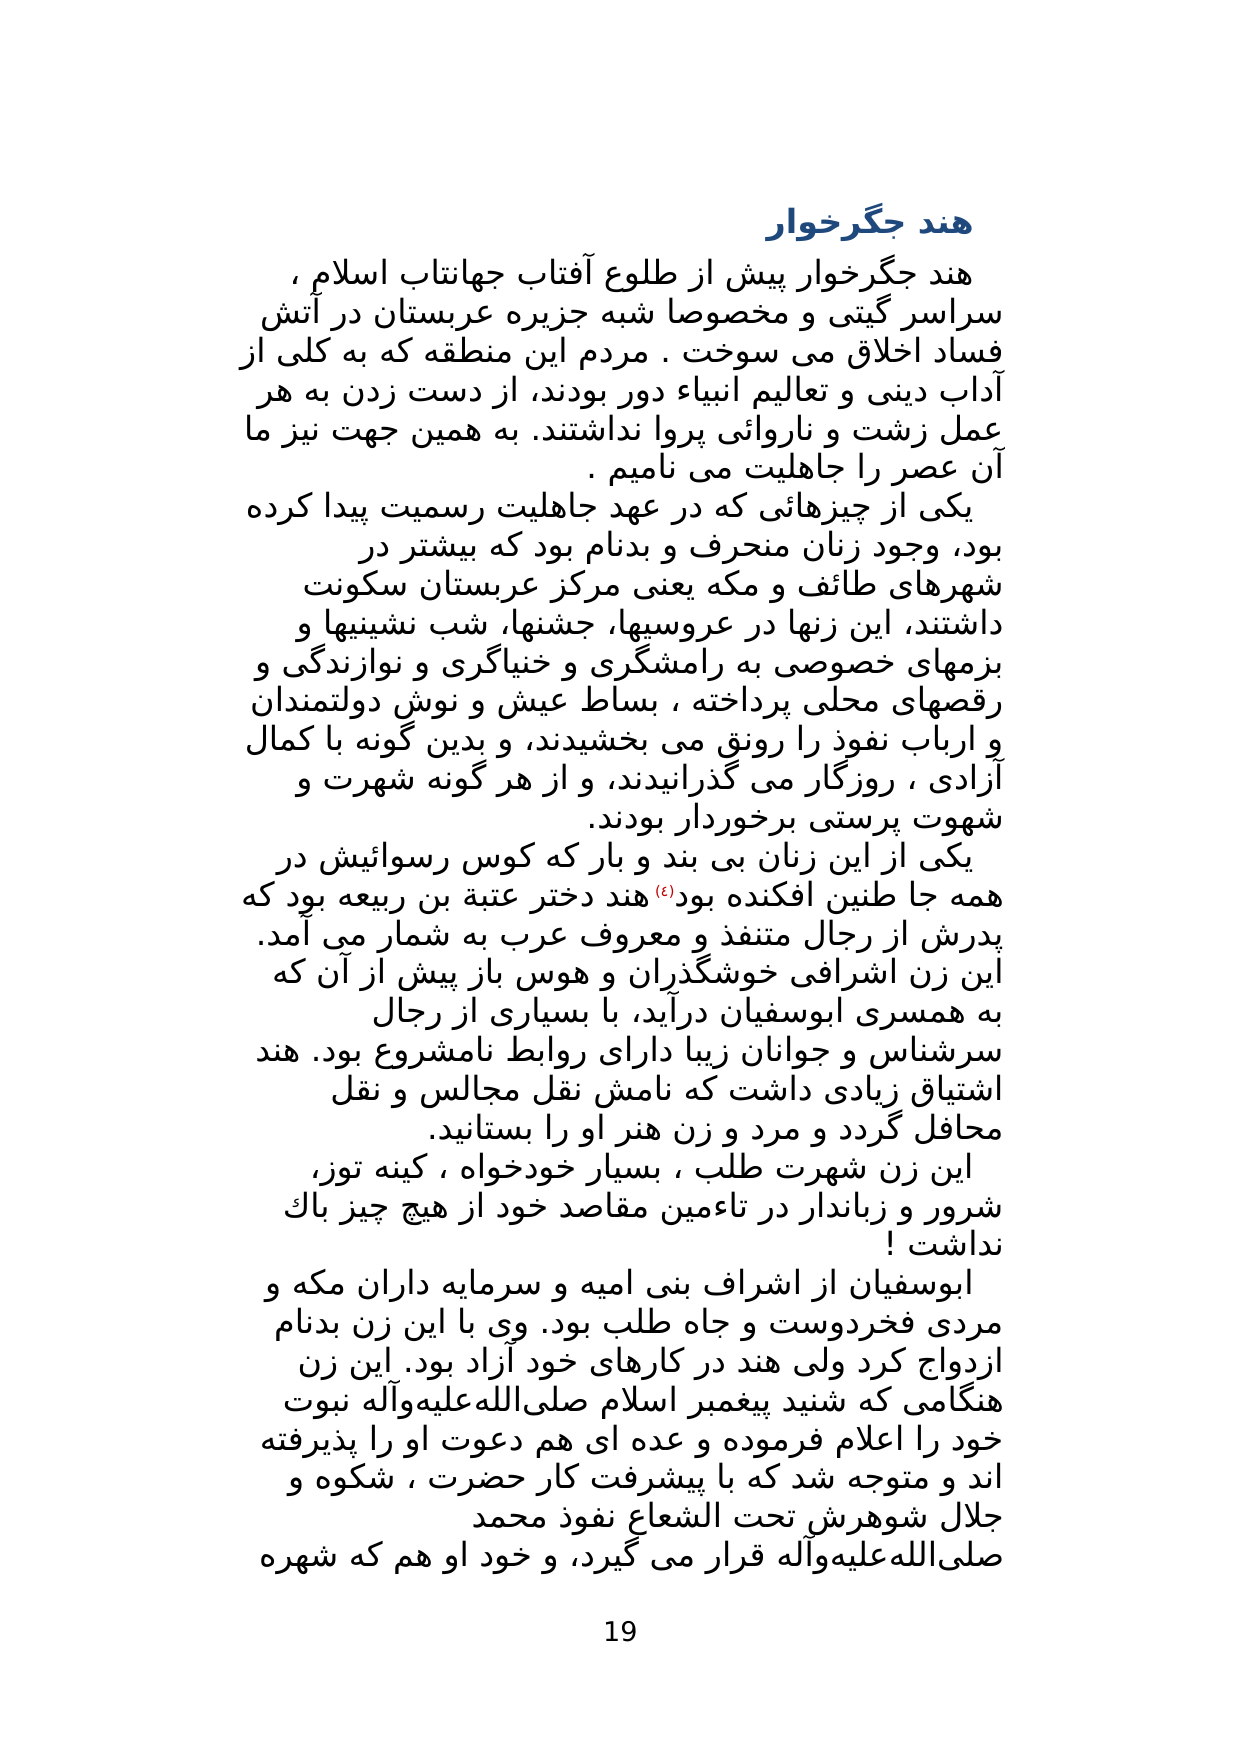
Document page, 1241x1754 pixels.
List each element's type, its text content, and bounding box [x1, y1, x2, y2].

text يكى از اين زنان بى بند و بار كه كوس رسوائيش در همه جا طنين افكنده بود(٤) هند دختر عتبة بن ربيعه بود كه پدرش از رجال متنفذ و معروف عرب به شمار مى آمد. اين زن اشرافى خوشگذران و هوس باز پيش از آن كه به همسرى ابوسفيان درآيد، با بسيارى از رجال سرشناس و جوانان زيبا داراى روابط نامشروع بود. هند اشتياق زيادى داشت كه نامش نقل مجالس و نقل محافل گردد و مرد و زن هنر او را بستانيد. [236, 836, 1004, 1147]
text اين زن شهرت طلب ، بسيار خودخواه ، كينه توز، شرور و زباندار در تاءمين مقاصد خود از هيچ چيز باك نداشت ! [236, 1147, 1004, 1264]
text هند جگرخوار پيش از طلوع آفتاب جهانتاب اسلام ، سراسر گيتى و مخصوصا شبه جزيره عربستان در آتش فساد اخلاق مى سوخت . مردم اين منطقه كه به كلى از آداب دينى و تعاليم انبياء دور بودند، از دست زدن به هر عمل زشت و ناروائى پروا نداشتند. به همين جهت نيز ما آن عصر را جاهليت مى ناميم . [236, 253, 1004, 487]
text يكى از چيزهائى كه در عهد جاهليت رسميت پيدا كرده بود، وجود زنان منحرف و بدنام بود كه بيشتر در شهرهاى طائف و مكه يعنى مركز عربستان سكونت داشتند، اين زنها در عروسيها، جشنها، شب نشينيها و بزمهاى خصوصى به رامشگرى و خنياگرى و نوازندگى و رقصهاى محلى پرداخته ، بساط عيش و نوش دولتمندان و ارباب نفوذ را رونق مى بخشيدند، و بدين گونه با كمال آزادى ، روزگار مى گذرانيدند، و از هر گونه شهرت و شهوت پرستى برخوردار بودند. [236, 487, 1004, 836]
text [236, 1264, 1004, 1574]
subtitle هند جگرخوار [236, 202, 1004, 241]
